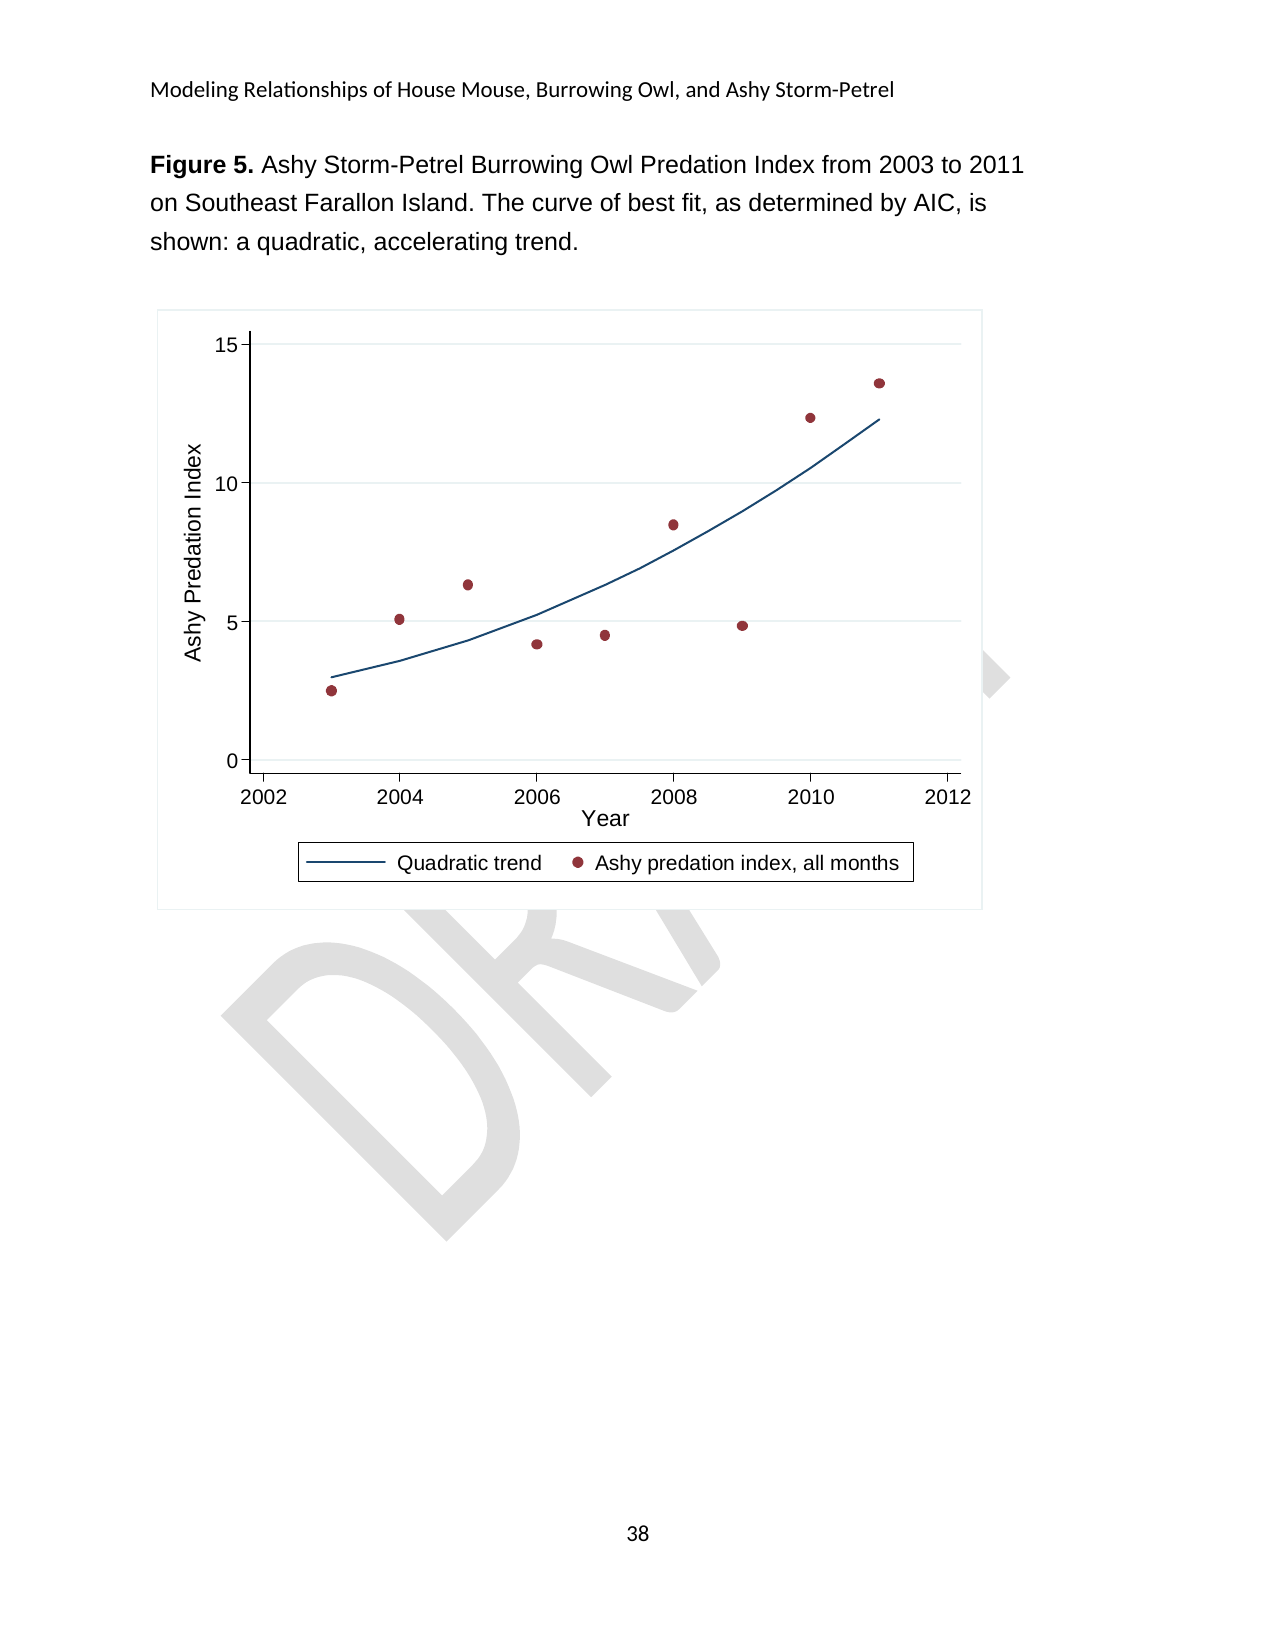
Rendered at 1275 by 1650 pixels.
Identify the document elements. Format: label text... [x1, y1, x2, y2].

text Figure 5. Ashy Storm-Petrel Burrowing Owl Predation Index from 2003 to 2011 on Southeast Farallon Island. The curve of best fit, as determined by AIC, is shown: a quadratic, accelerating trend. [150, 150, 1050, 255]
